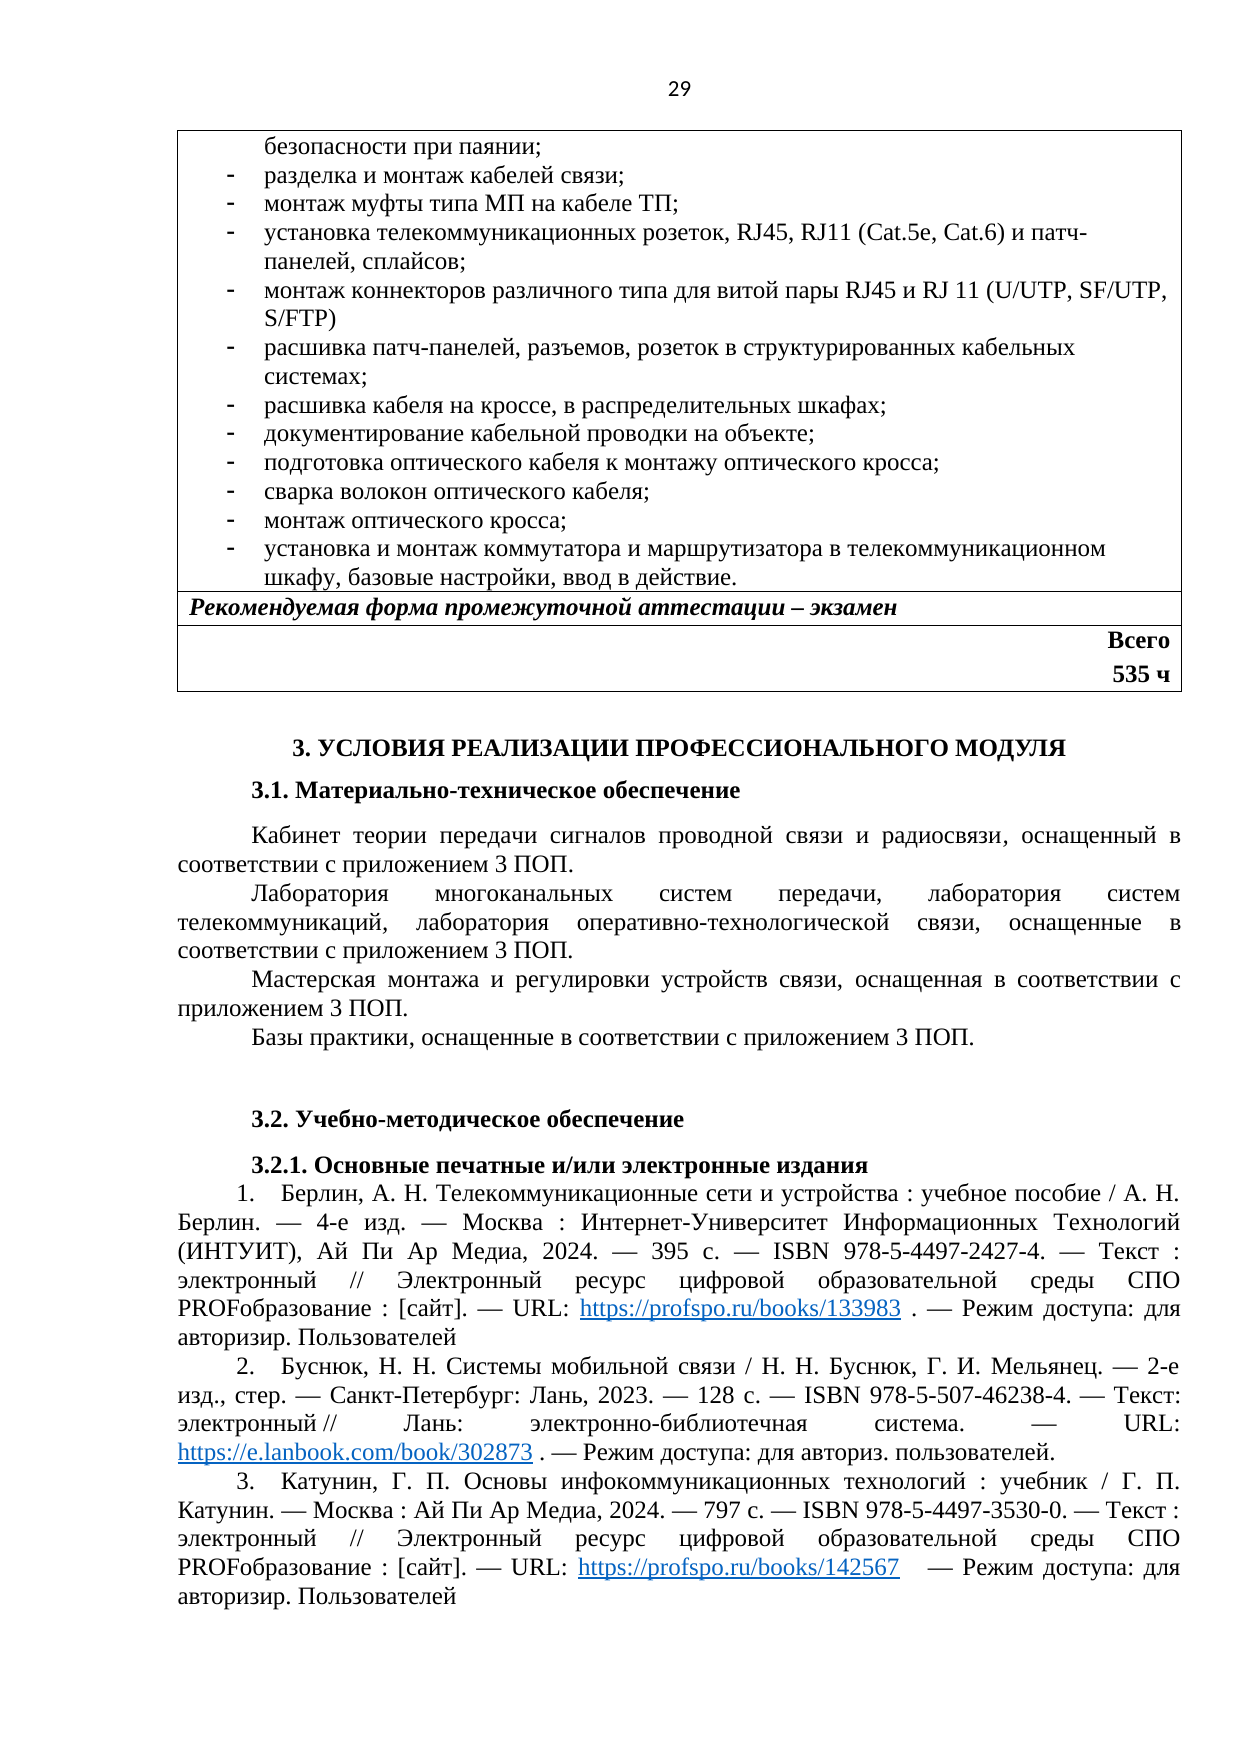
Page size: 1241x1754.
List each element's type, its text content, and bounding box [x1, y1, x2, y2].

list 3.2.1. Основные печатные и/или электронные издания [177, 1150, 1181, 1178]
text 3.2. Учебно-методическое обеспечение [177, 1104, 1181, 1133]
list Буснюк, Н. Н. Системы мобильной связи / Н. Н. Буснюк, Г. И. Мельянец. — 2-е изд., стер. — Санкт-Петербург: Лань, 2023. — 128 с. — ISBN 978-5-507-46238-4. — Текст: электронный // Лань: электронно-библиотечная система. — URL: https://e.lanbook.com/book/302873 . — Режим доступа: для авториз. пользователей. [177, 1351, 1181, 1466]
table_cell Всего 535 ч [178, 626, 1181, 691]
text Мастерская монтажа и регулировки устройств связи, оснащенная в соответствии с приложением 3 ПОП. [177, 964, 1181, 1022]
text Базы практики, оснащенные в соответствии с приложением 3 ПОП. [177, 1022, 1181, 1050]
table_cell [178, 131, 1181, 591]
text 3. Условия реализации профессионального модуля [177, 733, 1181, 762]
text Лаборатория многоканальных систем передачи, лаборатория систем телекоммуникаций, лаборатория оперативно-технологической связи, оснащенные в соответствии с приложением 3 ПОП. [177, 878, 1181, 964]
text Кабинет теории передачи сигналов проводной связи и радиосвязи, оснащенный в соответствии с приложением 3 ПОП. [177, 820, 1181, 878]
table_cell Рекомендуемая форма промежуточной аттестации – экзамен [178, 592, 1181, 624]
text 3.1. Материально-техническое обеспечение [177, 775, 1181, 803]
list Берлин, А. Н. Телекоммуникационные сети и устройства : учебное пособие / А. Н. Берлин. — 4-е изд. — Москва : Интернет-Университет Информационных Технологий (ИНТУИТ), Ай Пи Ар Медиа, 2024. — 395 c. — ISBN 978-5-4497-2427-4. — Текст : электронный // Электронный ресурс цифровой образовательной среды СПО PROFобразование : [сайт]. — URL: https://profspo.ru/books/133983 . — Режим доступа: для авторизир. Пользователей [177, 1178, 1181, 1351]
list Катунин, Г. П. Основы инфокоммуникационных технологий : учебник / Г. П. Катунин. — Москва : Ай Пи Ар Медиа, 2024. — 797 c. — ISBN 978-5-4497-3530-0. — Текст : электронный // Электронный ресурс цифровой образовательной среды СПО PROFобразование : [сайт]. — URL: https://profspo.ru/books/142567 — Режим доступа: для авторизир. Пользователей [177, 1466, 1181, 1610]
